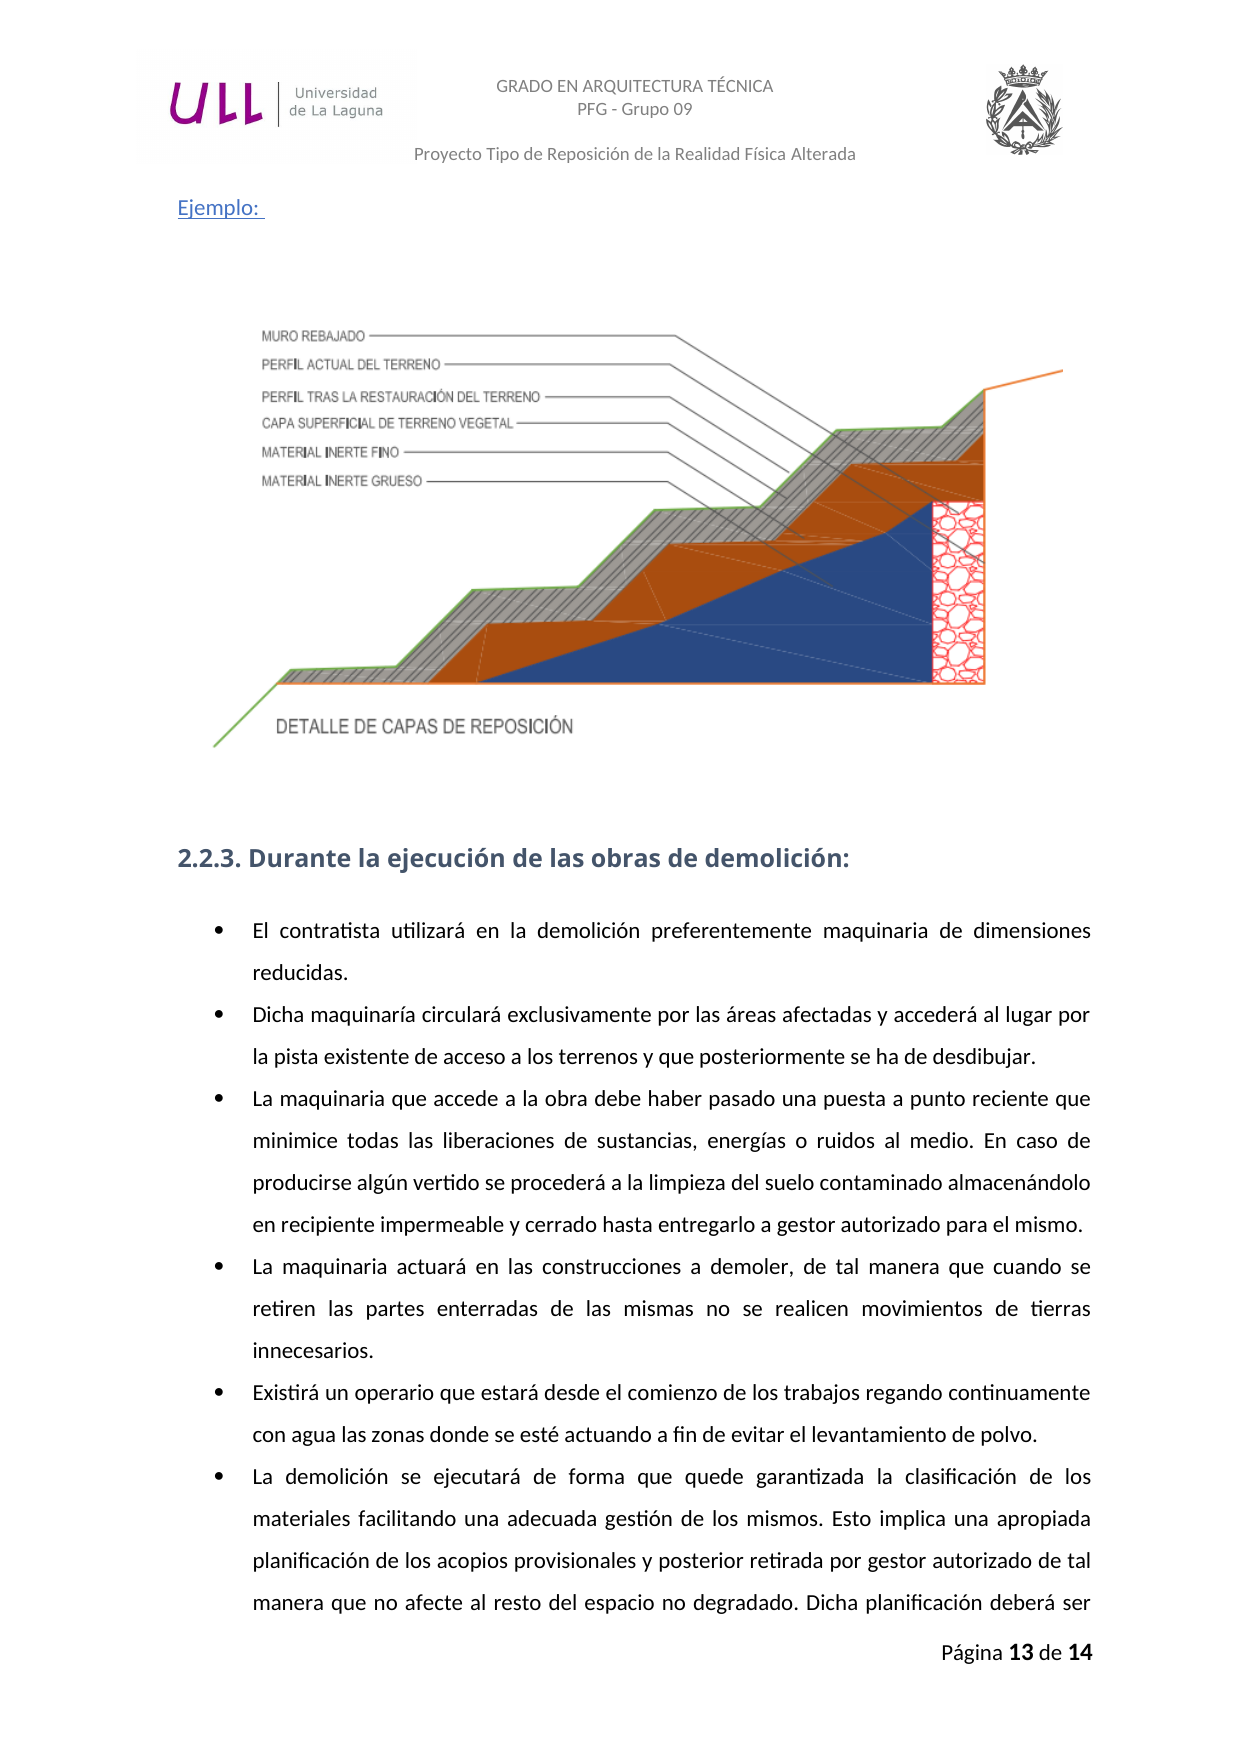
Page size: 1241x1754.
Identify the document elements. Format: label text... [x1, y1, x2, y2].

list Existirá un operario que estará desde el comienzo de los trabajos regando continuamente con agua las zonas donde se esté actuando a fin de evitar el levantamiento de polvo. [215, 1378, 1092, 1448]
picture [986, 64, 1063, 155]
list La maquinaria actuará en las construcciones a demoler, de tal manera que cuando se retiren las partes enterradas de las mismas no se realicen movimientos de tierras innecesarios. [215, 1252, 1092, 1364]
list Dicha maquinaría circulará exclusivamente por las áreas afectadas y accederá al lugar por la pista existente de acceso a los terrenos y que posteriormente se ha de desdibujar. [215, 1001, 1092, 1071]
list El contratista utilizará en la demolición preferentemente maquinaria de dimensiones reducidas. [215, 917, 1092, 987]
subtitle 2.2.3. Durante la ejecución de las obras de demolición: [177, 841, 1092, 874]
picture [177, 240, 1063, 771]
text Ejemplo: [177, 193, 1092, 221]
picture [135, 49, 417, 164]
list La maquinaria que accede a la obra debe haber pasado una puesta a punto reciente que minimice todas las liberaciones de sustancias, energías o ruidos al medio. En caso de producirse algún vertido se procederá a la limpieza del suelo contaminado almacenándolo en recipiente impermeable y cerrado hasta entregarlo a gestor autorizado para el mismo. [215, 1084, 1092, 1238]
